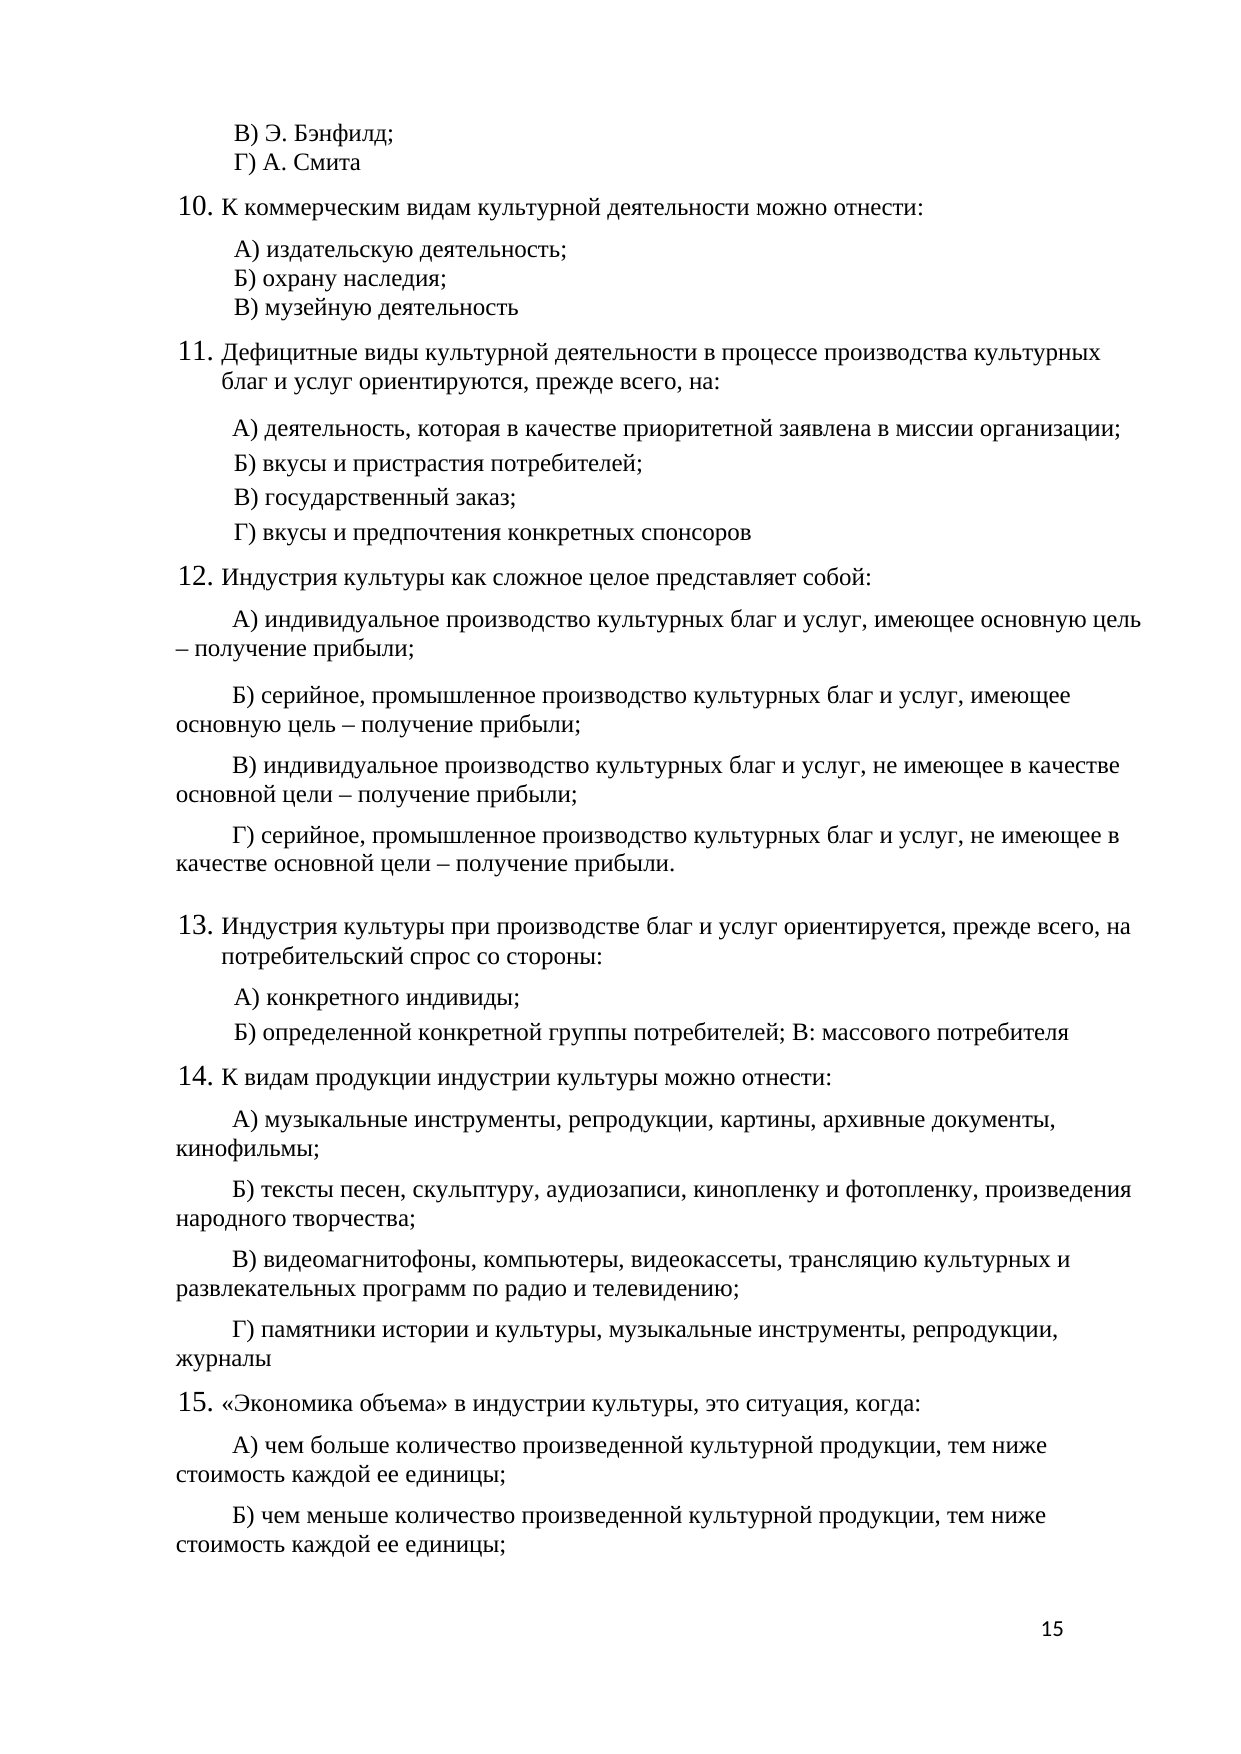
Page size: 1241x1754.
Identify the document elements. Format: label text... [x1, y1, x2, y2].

text А) музыкальные инструменты, репродукции, картины, архивные документы, кинофильмы; [176, 1104, 1152, 1162]
list К видам продукции индустрии культуры можно отнести: [177, 1058, 1152, 1092]
text В) видеомагнитофоны, компьютеры, видеокассеты, трансляцию культурных и развлекательных программ по радио и телевидению; [176, 1244, 1152, 1302]
text Б) охрану наследия; [233, 263, 1152, 292]
text Г) серийное, промышленное производство культурных благ и услуг, не имеющее в качестве основной цели – получение прибыли. [176, 820, 1152, 877]
text В) Э. Бэнфилд; [233, 118, 1152, 147]
text В) музейную деятельность [233, 292, 1152, 320]
text А) конкретного индивиды; [233, 982, 1152, 1011]
list Дефицитные виды культурной деятельности в процессе производства культурных благ и услуг ориентируются, прежде всего, на: [177, 333, 1152, 395]
text Б) вкусы и пристрастия потребителей; [233, 448, 1152, 477]
text Б) тексты песен, скульптуру, аудиозаписи, кинопленку и фотопленку, произведения народного творчества; [176, 1174, 1152, 1232]
text В) государственный заказ; [233, 482, 1152, 511]
text Б) чем меньше количество произведенной культурной продукции, тем ниже стоимость каждой ее единицы; [176, 1500, 1152, 1557]
text Б) серийное, промышленное производство культурных благ и услуг, имеющее основную цель – получение прибыли; [176, 680, 1152, 738]
text А) индивидуальное производство культурных благ и услуг, имеющее основную цель – получение прибыли; [176, 604, 1152, 662]
text А) издательскую деятельность; [233, 234, 1152, 263]
text Г) вкусы и предпочтения конкретных спонсоров [233, 517, 1152, 546]
text Г) А. Смита [233, 147, 1152, 176]
text Б) определенной конкретной группы потребителей; В: массового потребителя [233, 1017, 1152, 1046]
text Г) памятники истории и культуры, музыкальные инструменты, репродукции, журналы [176, 1314, 1152, 1371]
text В) индивидуальное производство культурных благ и услуг, не имеющее в качестве основной цели – получение прибыли; [176, 750, 1152, 807]
list К коммерческим видам культурной деятельности можно отнести: [177, 188, 1152, 222]
list Индустрия культуры как сложное целое представляет собой: [177, 558, 1152, 592]
text А) деятельность, которая в качестве приоритетной заявлена в миссии организации; [176, 413, 1152, 442]
list Индустрия культуры при производстве благ и услуг ориентируется, прежде всего, на потребительский спрос со стороны: [177, 907, 1152, 970]
list «Экономика объема» в индустрии культуры, это ситуация, когда: [177, 1384, 1152, 1417]
text А) чем больше количество произведенной культурной продукции, тем ниже стоимость каждой ее единицы; [176, 1430, 1152, 1487]
